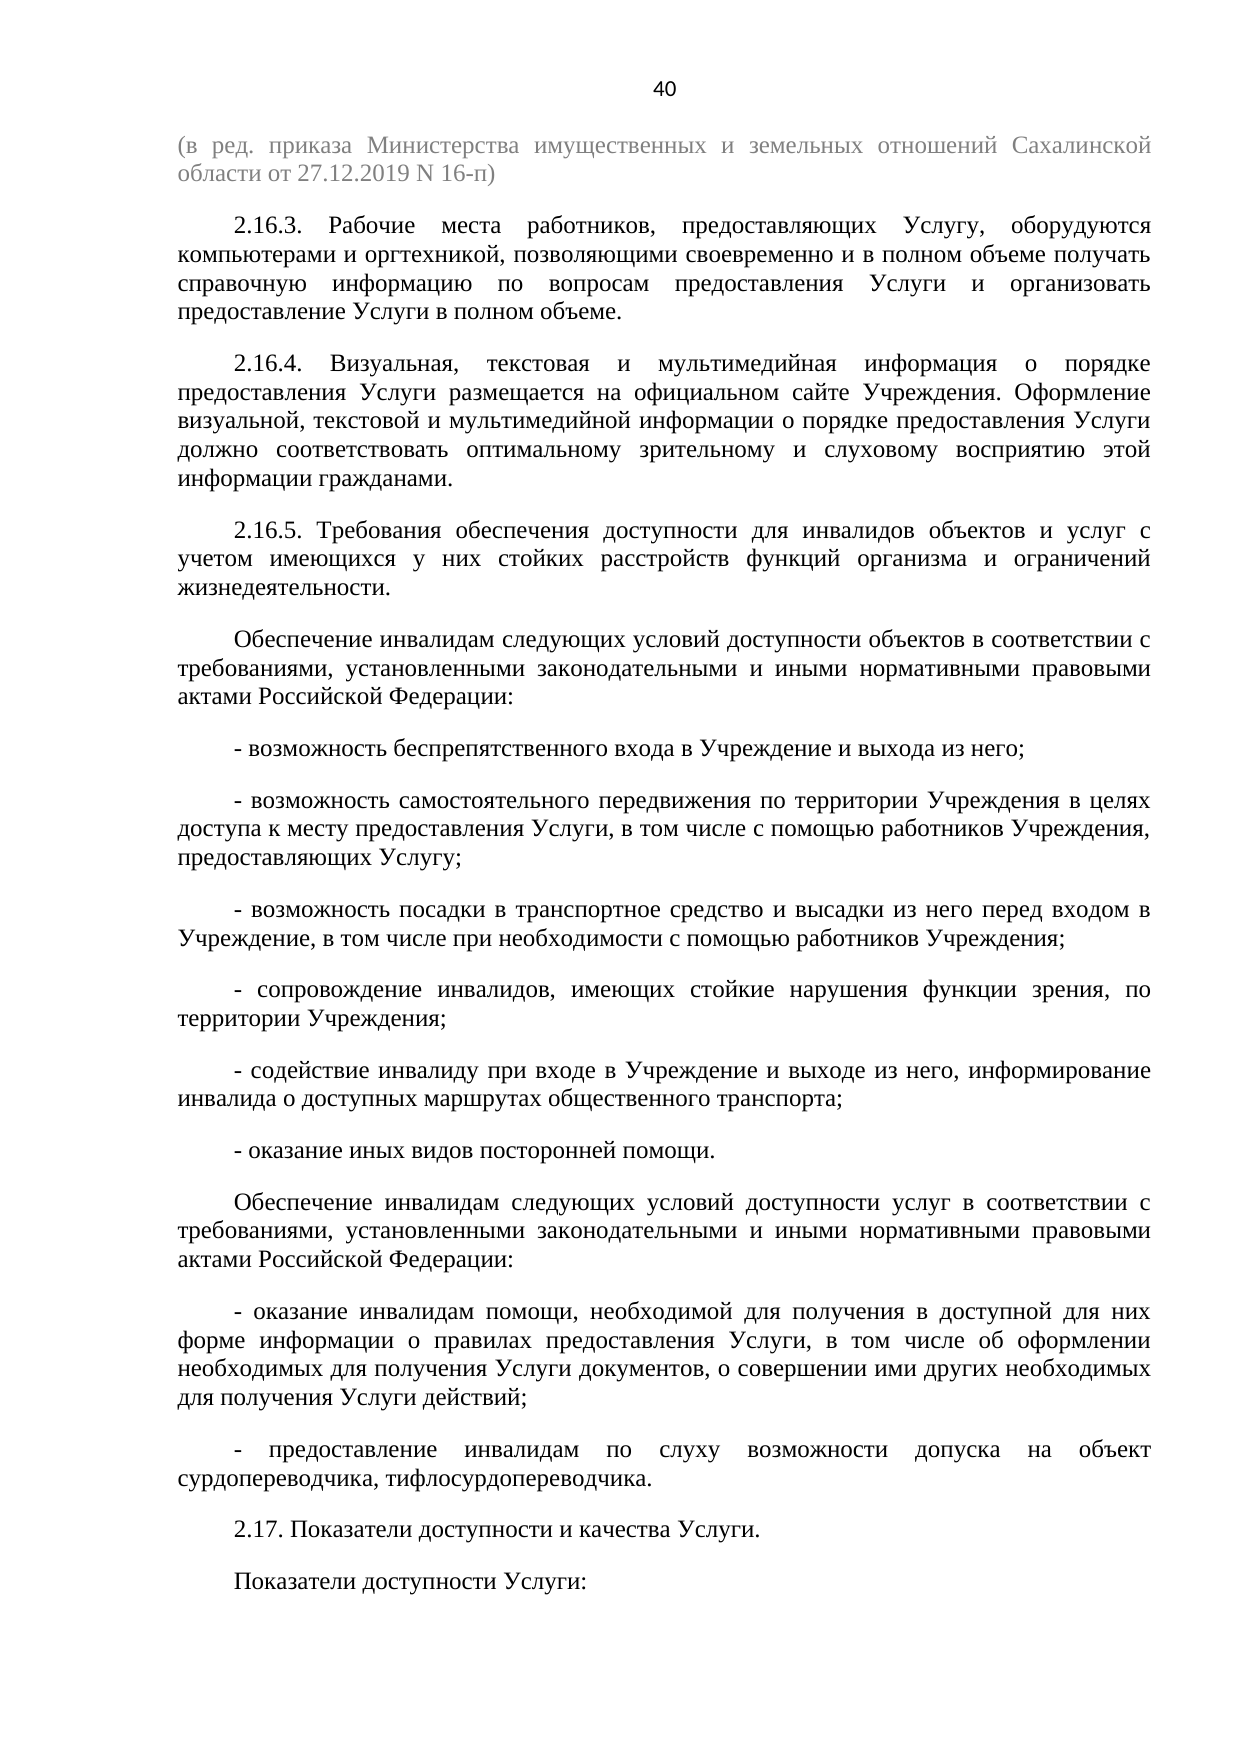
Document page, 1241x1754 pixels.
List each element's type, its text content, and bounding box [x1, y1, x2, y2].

text - возможность посадки в транспортное средство и высадки из него перед входом в Учреждение, в том числе при необходимости с помощью работников Учреждения; [177, 894, 1152, 951]
text Обеспечение инвалидам следующих условий доступности объектов в соответствии с требованиями, установленными законодательными и иными нормативными правовыми актами Российской Федерации: [177, 624, 1152, 710]
text - возможность самостоятельного передвижения по территории Учреждения в целях доступа к месту предоставления Услуги, в том числе с помощью работников Учреждения, предоставляющих Услугу; [177, 785, 1152, 871]
text - сопровождение инвалидов, имеющих стойкие нарушения функции зрения, по территории Учреждения; [177, 974, 1152, 1032]
text (в ред. приказа Министерства имущественных и земельных отношений Сахалинской области от 27.12.2019 N 16-п) [177, 130, 1152, 187]
text - содействие инвалиду при входе в Учреждение и выходе из него, информирование инвалида о доступных маршрутах общественного транспорта; [177, 1055, 1152, 1112]
text 2.16.4. Визуальная, текстовая и мультимедийная информация о порядке предоставления Услуги размещается на официальном сайте Учреждения. Оформление визуальной, текстовой и мультимедийной информации о порядке предоставления Услуги должно соответствовать оптимальному зрительному и слуховому восприятию этой информации гражданами. [177, 348, 1152, 492]
text - оказание инвалидам помощи, необходимой для получения в доступной для них форме информации о правилах предоставления Услуги, в том числе об оформлении необходимых для получения Услуги документов, о совершении ими других необходимых для получения Услуги действий; [177, 1296, 1152, 1411]
text - оказание иных видов посторонней помощи. [177, 1135, 1152, 1164]
text Показатели доступности Услуги: [177, 1566, 1152, 1595]
text - возможность беспрепятственного входа в Учреждение и выхода из него; [177, 733, 1152, 762]
text 2.16.5. Требования обеспечения доступности для инвалидов объектов и услуг с учетом имеющихся у них стойких расстройств функций организма и ограничений жизнедеятельности. [177, 515, 1152, 601]
text 2.17. Показатели доступности и качества Услуги. [177, 1514, 1152, 1543]
text - предоставление инвалидам по слуху возможности допуска на объект сурдопереводчика, тифлосурдопереводчика. [177, 1434, 1152, 1491]
text Обеспечение инвалидам следующих условий доступности услуг в соответствии с требованиями, установленными законодательными и иными нормативными правовыми актами Российской Федерации: [177, 1187, 1152, 1273]
text 2.16.3. Рабочие места работников, предоставляющих Услугу, оборудуются компьютерами и оргтехникой, позволяющими своевременно и в полном объеме получать справочную информацию по вопросам предоставления Услуги и организовать предоставление Услуги в полном объеме. [177, 210, 1152, 325]
